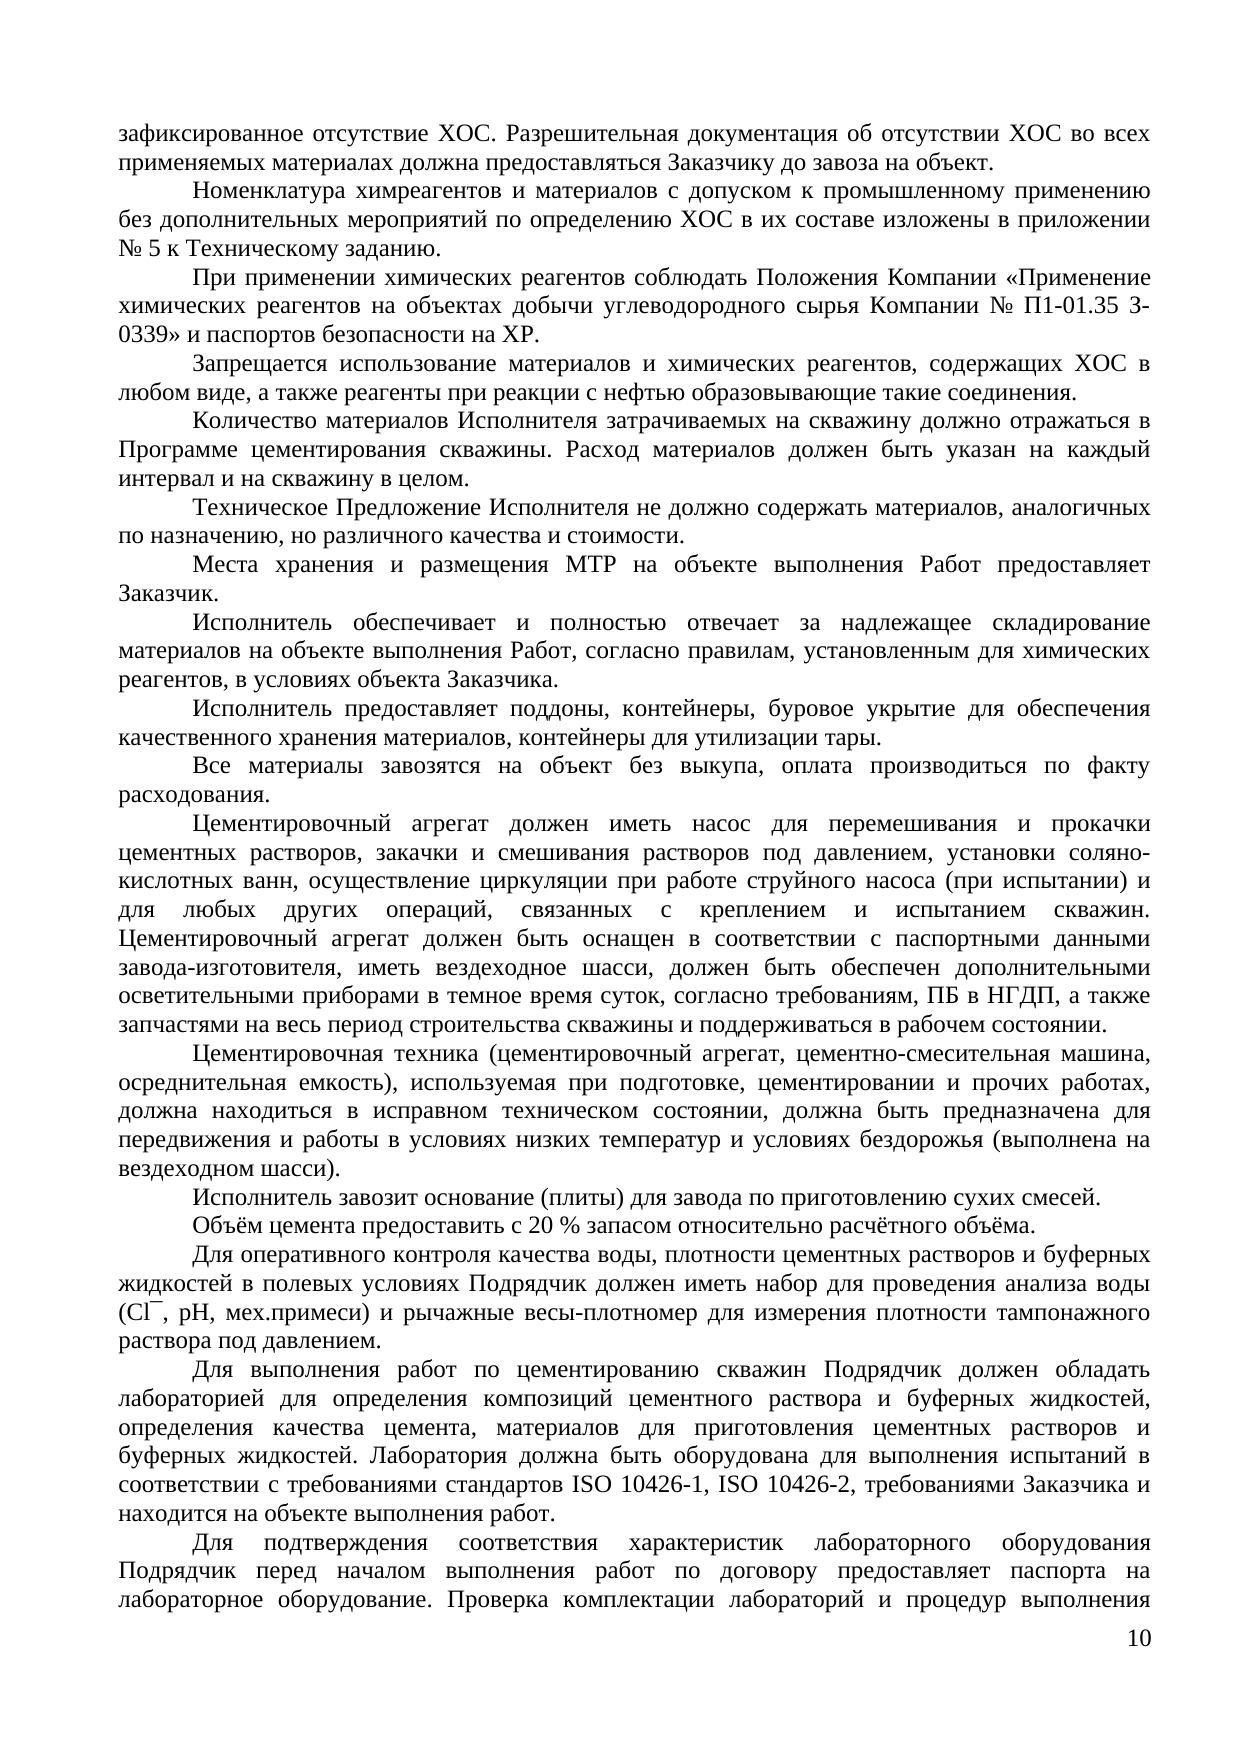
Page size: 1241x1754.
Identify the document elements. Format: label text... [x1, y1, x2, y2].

list Объём цемента предоставить с 20 % запасом относительно расчётного объёма. [118, 1211, 1152, 1239]
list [118, 118, 1152, 176]
list Цементировочный агрегат должен иметь насос для перемешивания и прокачки цементных растворов, закачки и смешивания растворов под давлением, установки соляно-кислотных ванн, осуществление циркуляции при работе струйного насоса (при испытании) и для любых других операций, связанных с креплением и испытанием скважин. Цементировочный агрегат должен быть оснащен в соответствии с паспортными данными завода-изготовителя, иметь вездеходное шасси, должен быть обеспечен дополнительными осветительными приборами в темное время суток, согласно требованиям, ПБ в НГДП, а также запчастями на весь период строительства скважины и поддерживаться в рабочем состоянии. [118, 808, 1152, 1038]
list Цементировочная техника (цементировочный агрегат, цементно-смесительная машина, осреднительная емкость), используемая при подготовке, цементировании и прочих работах, должна находиться в исправном техническом состоянии, должна быть предназначена для передвижения и работы в условиях низких температур и условиях бездорожья (выполнена на вездеходном шасси). [118, 1038, 1152, 1182]
list Для оперативного контроля качества воды, плотности цементных растворов и буферных жидкостей в полевых условиях Подрядчик должен иметь набор для проведения анализа воды (Cl¯, pH, мех.примеси) и рычажные весы-плотномер для измерения плотности тампонажного раствора под давлением. [118, 1239, 1152, 1354]
list Для выполнения работ по цементированию скважин Подрядчик должен обладать лабораторией для определения композиций цементного раствора и буферных жидкостей, определения качества цемента, материалов для приготовления цементных растворов и буферных жидкостей. Лаборатория должна быть оборудована для выполнения испытаний в соответствии с требованиями стандартов ISO 10426-1, ISO 10426-2, требованиями Заказчика и находится на объекте выполнения работ. [118, 1354, 1152, 1527]
list Техническое Предложение Исполнителя не должно содержать материалов, аналогичных по назначению, но различного качества и стоимости. [118, 492, 1152, 549]
list Исполнитель обеспечивает и полностью отвечает за надлежащее складирование материалов на объекте выполнения Работ, согласно правилам, установленным для химических реагентов, в условиях объекта Заказчика. [118, 607, 1152, 693]
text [118, 1527, 1152, 1613]
list Все материалы завозятся на объект без выкупа, оплата производиться по факту расходования. [118, 751, 1152, 808]
list Исполнитель предоставляет поддоны, контейнеры, буровое укрытие для обеспечения качественного хранения материалов, контейнеры для утилизации тары. [118, 693, 1152, 751]
list Места хранения и размещения МТР на объекте выполнения Работ предоставляет Заказчик. [118, 549, 1152, 607]
list При применении химических реагентов соблюдать Положения Компании «Применение химических реагентов на объектах добычи углеводородного сырья Компании № П1-01.35 З-0339» и паспортов безопасности на ХР. [118, 262, 1152, 348]
list Количество материалов Исполнителя затрачиваемых на скважину должно отражаться в Программе цементирования скважины. Расход материалов должен быть указан на каждый интервал и на скважину в целом. [118, 406, 1152, 492]
list Исполнитель завозит основание (плиты) для завода по приготовлению сухих смесей. [118, 1182, 1152, 1211]
list Запрещается использование материалов и химических реагентов, содержащих ХОС в любом виде, а также реагенты при реакции с нефтью образовывающие такие соединения. [118, 348, 1152, 406]
list Номенклатура химреагентов и материалов с допуском к промышленному применению без дополнительных мероприятий по определению ХОС в их составе изложены в приложении № 5 к Техническому заданию. [118, 176, 1152, 262]
